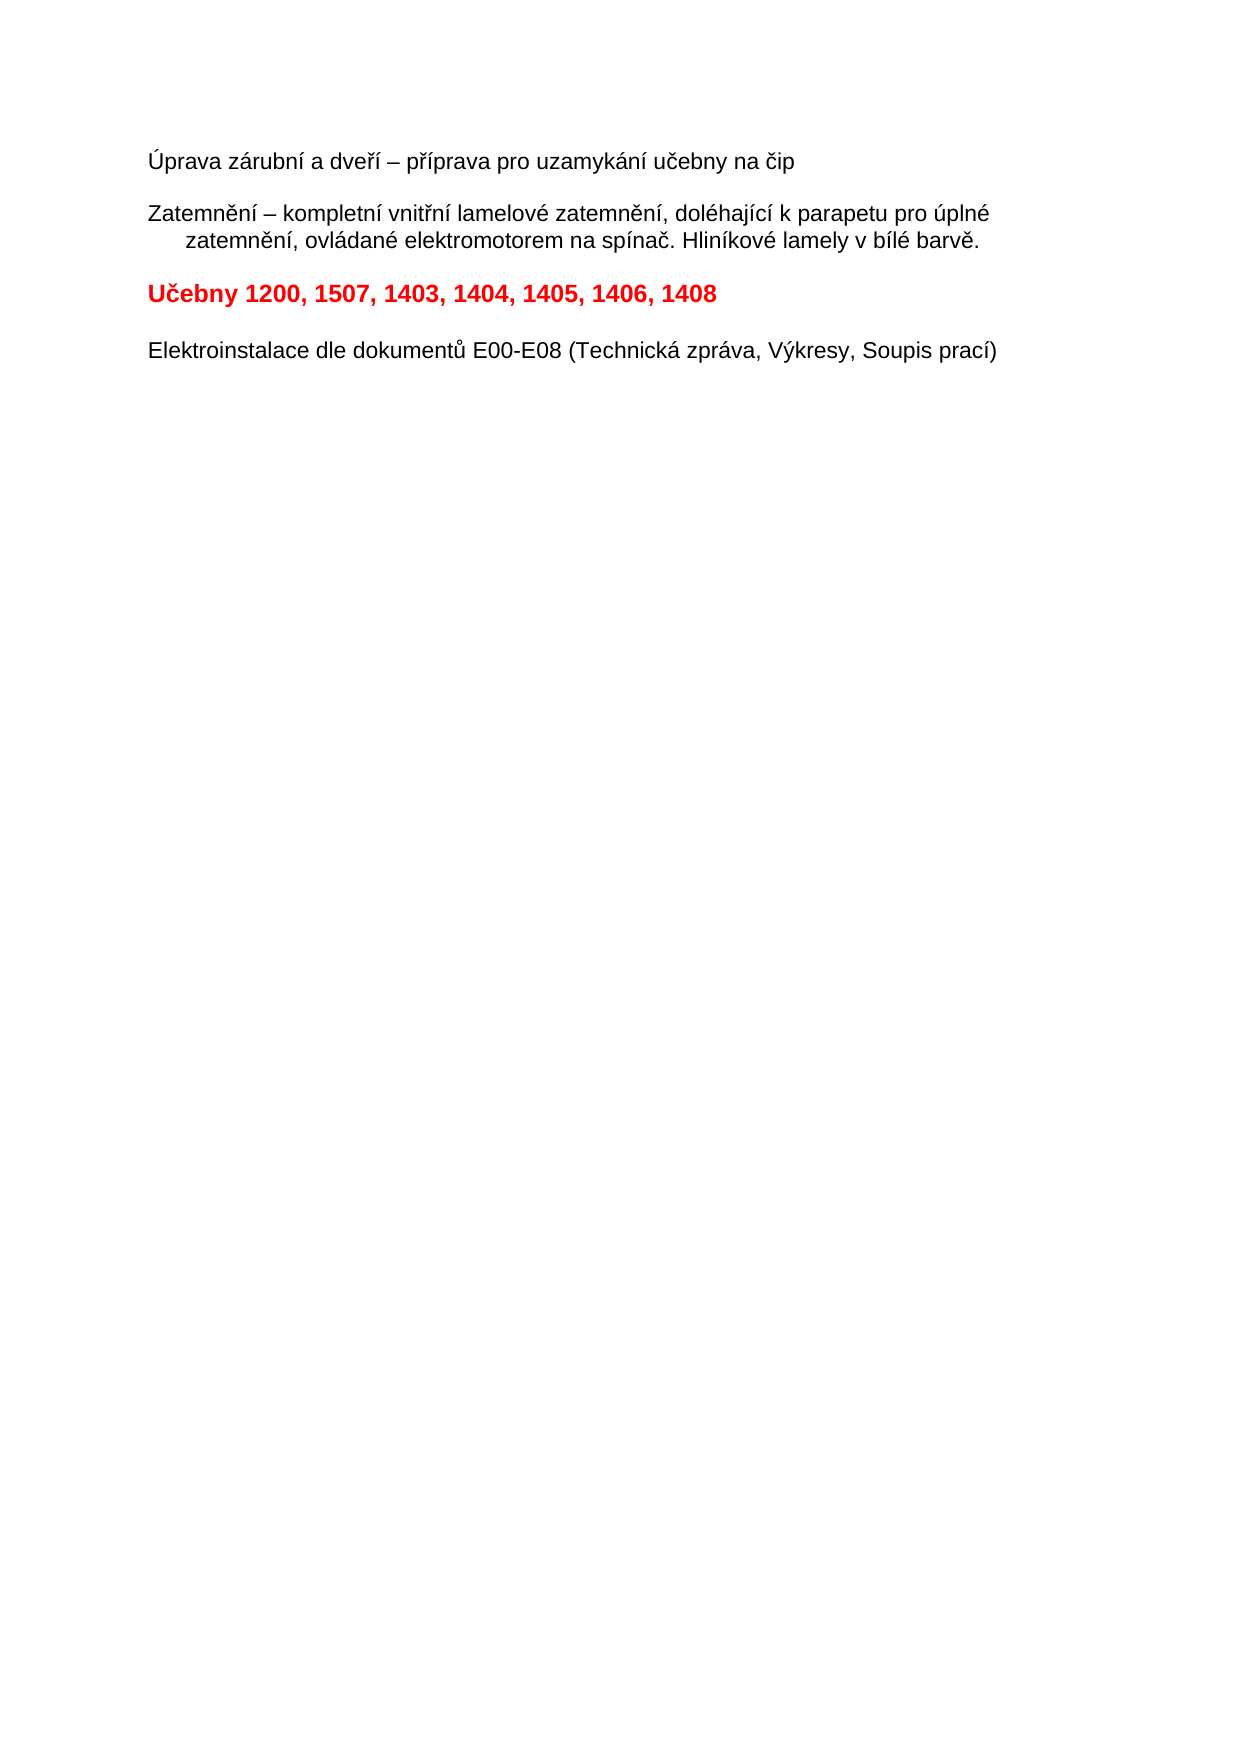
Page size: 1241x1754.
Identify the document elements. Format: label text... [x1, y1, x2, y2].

text Učebny 1200, 1507, 1403, 1404, 1405, 1406, 1408 [148, 279, 1093, 308]
text Úprava zárubní a dveří – příprava pro uzamykání učebny na čip [148, 148, 1093, 174]
text Zatemnění – kompletní vnitřní lamelové zatemnění, doléhající k parapetu pro úplné zatemnění, ovládané elektromotorem na spínač. Hliníkové lamely v bílé barvě. [148, 200, 1093, 253]
text Elektroinstalace dle dokumentů E00-E08 (Technická zpráva, Výkresy, Soupis prací) [148, 337, 1093, 363]
